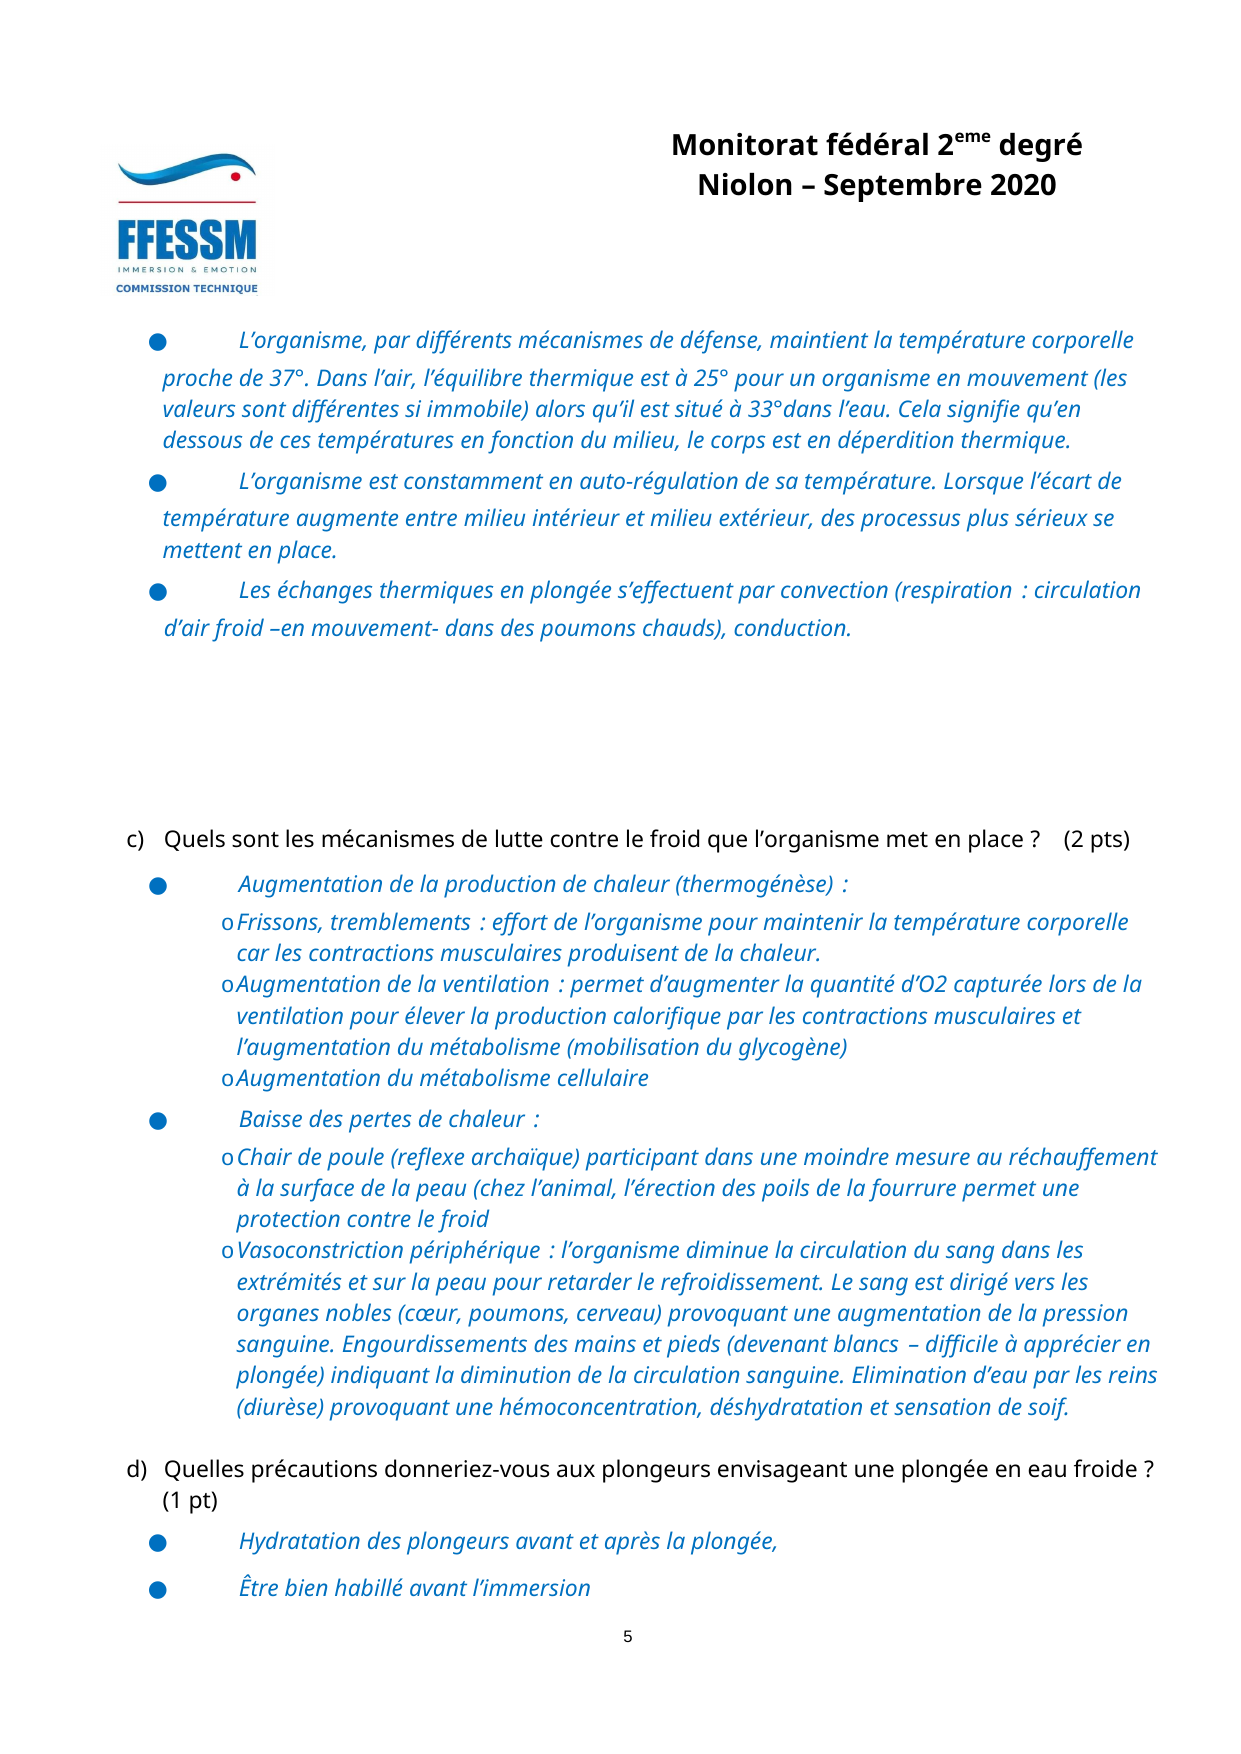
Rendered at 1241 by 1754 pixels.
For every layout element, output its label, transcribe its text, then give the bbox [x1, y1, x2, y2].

list Hydratation des plongeurs avant et après la plongée, [148, 1516, 1167, 1563]
list Augmentation de la production de chaleur (thermogénèse) : [148, 859, 1167, 906]
list Baisse des pertes de chaleur : [148, 1093, 1167, 1140]
list Frissons, tremblements : effort de l’organisme pour maintenir la température corporelle car les contractions musculaires produisent de la chaleur. [221, 906, 1167, 968]
list Augmentation de la ventilation : permet d’augmenter la quantité d’O2 capturée lors de la ventilation pour élever la production calorifique par les contractions musculaires et l’augmentation du métabolisme (mobilisation du glycogène) [221, 968, 1167, 1062]
list Augmentation du métabolisme cellulaire [221, 1062, 1167, 1093]
text (1 pt) [162, 1484, 1167, 1516]
picture [100, 144, 275, 296]
list L’organisme, par différents mécanismes de défense, maintient la température corporelle proche de 37°. Dans l’air, l’équilibre thermique est à 25° pour un organisme en mouvement (les valeurs sont différentes si immobile) alors qu’il est situé à 33°dans l’eau. Cela signifie qu’en dessous de ces températures en fonction du milieu, le corps est en déperdition thermique. [148, 314, 1167, 455]
list Être bien habillé avant l’immersion [148, 1563, 1167, 1609]
list Quelles précautions donneriez-vous aux plongeurs envisageant une plongée en eau froide ? [126, 1453, 1167, 1484]
list Les échanges thermiques en plongée s’effectuent par convection (respiration : circulation d’air froid –en mouvement- dans des poumons chauds), conduction. [148, 565, 1181, 643]
list Vasoconstriction périphérique : l’organisme diminue la circulation du sang dans les extrémités et sur la peau pour retarder le refroidissement. Le sang est dirigé vers les organes nobles (cœur, poumons, cerveau) provoquant une augmentation de la pression sanguine. Engourdissements des mains et pieds (devenant blancs – difficile à apprécier en plongée) indiquant la diminution de la circulation sanguine. Elimination d’eau par les reins (diurèse) provoquant une hémoconcentration, déshydratation et sensation de soif. [221, 1234, 1167, 1422]
list Quels sont les mécanismes de lutte contre le froid que l’organisme met en place ? (2 pts) [126, 823, 1167, 854]
list L’organisme est constamment en auto-régulation de sa température. Lorsque l’écart de température augmente entre milieu intérieur et milieu extérieur, des processus plus sérieux se mettent en place. [148, 455, 1167, 565]
list Chair de poule (reflexe archaïque) participant dans une moindre mesure au réchauffement à la surface de la peau (chez l’animal, l’érection des poils de la fourrure permet une protection contre le froid [221, 1140, 1167, 1234]
